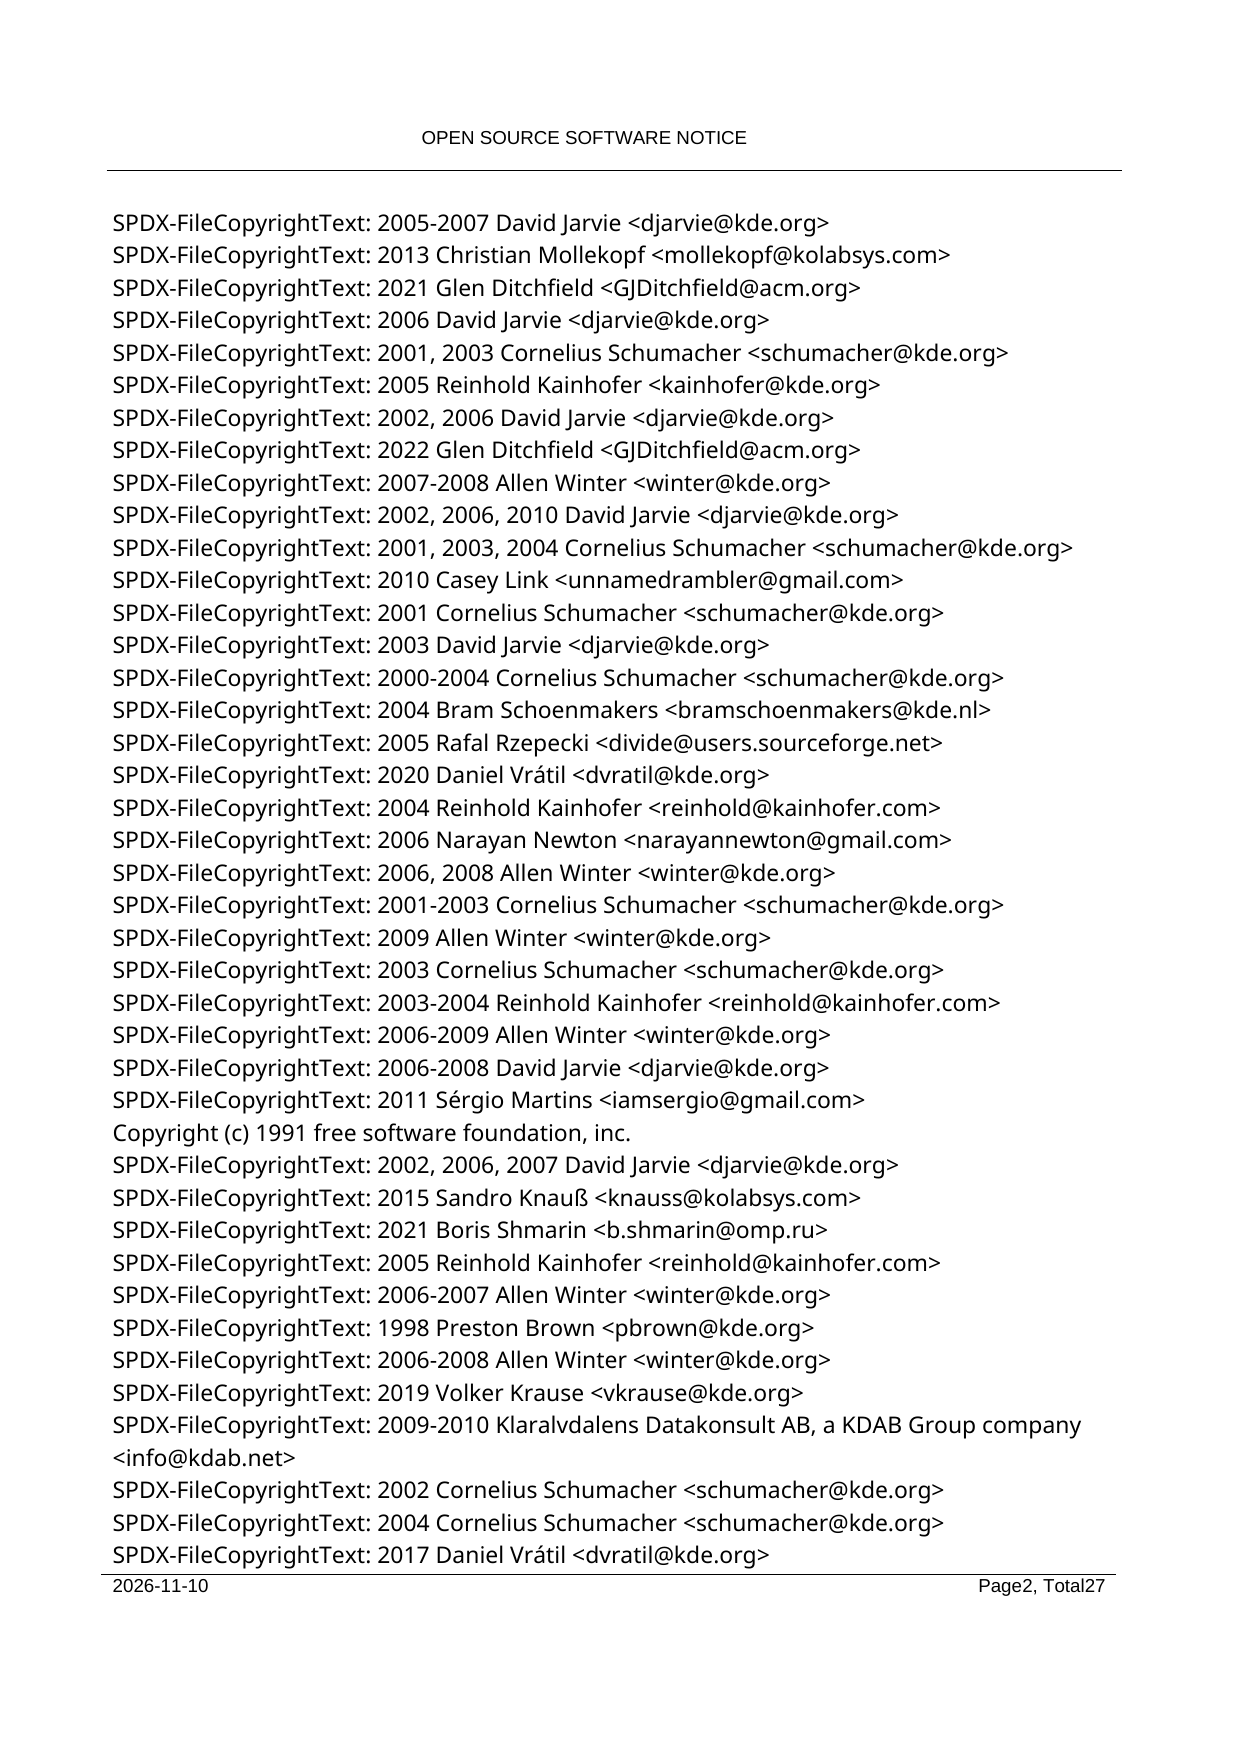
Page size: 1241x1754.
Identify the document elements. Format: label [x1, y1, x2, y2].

text [112, 206, 1128, 1571]
